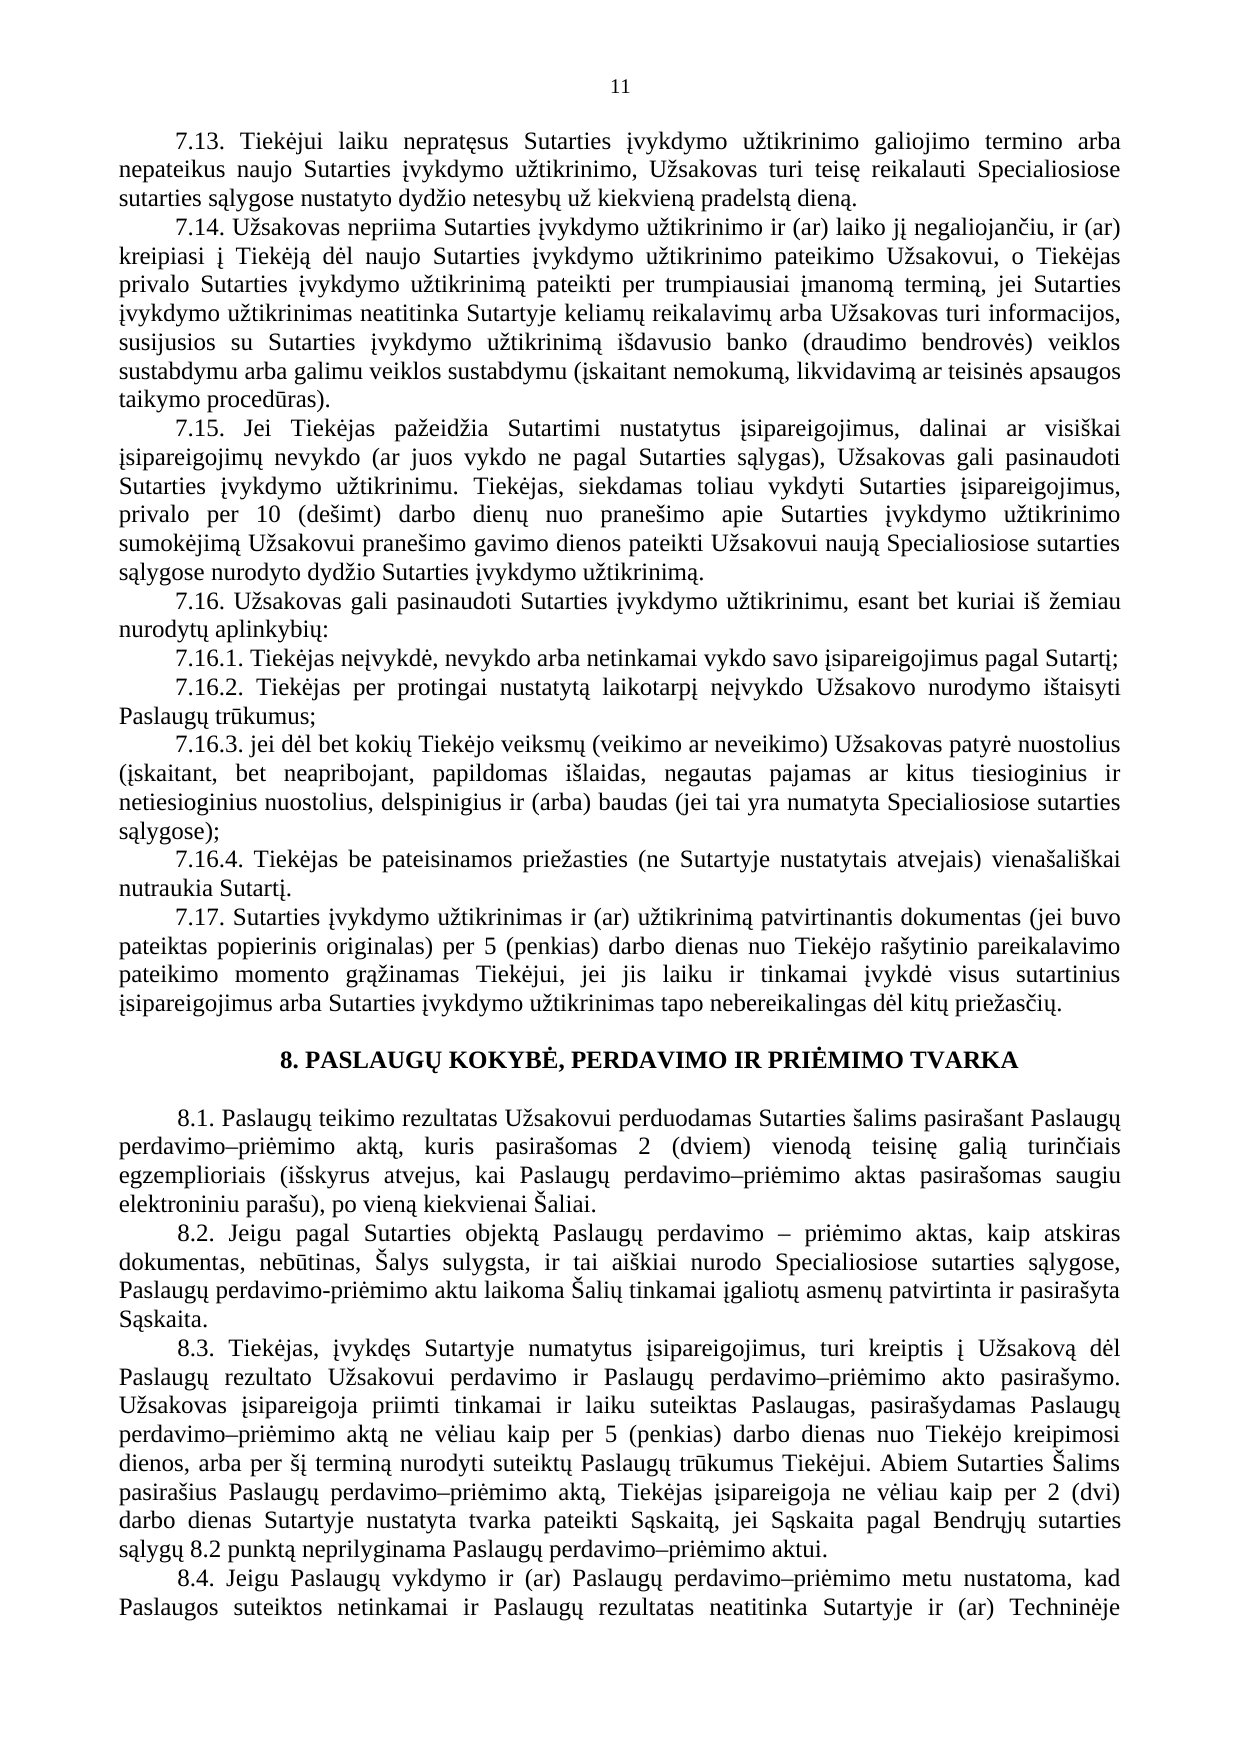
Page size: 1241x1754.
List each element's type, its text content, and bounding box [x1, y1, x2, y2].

text 7.16.1. Tiekėjas neįvykdė, nevykdo arba netinkamai vykdo savo įsipareigojimus pagal Sutartį; [118, 643, 1122, 672]
text 7.16.2. Tiekėjas per protingai nustatytą laikotarpį neįvykdo Užsakovo nurodymo ištaisyti Paslaugų trūkumus; [118, 672, 1122, 729]
text 8.1. Paslaugų teikimo rezultatas Užsakovui perduodamas Sutarties šalims pasirašant Paslaugų perdavimo–priėmimo aktą, kuris pasirašomas 2 (dviem) vienodą teisinę galią turinčiais egzemplioriais (išskyrus atvejus, kai Paslaugų perdavimo–priėmimo aktas pasirašomas saugiu elektroniniu parašu), po vieną kiekvienai Šaliai. [118, 1103, 1122, 1218]
text 7.17. Sutarties įvykdymo užtikrinimas ir (ar) užtikrinimą patvirtinantis dokumentas (jei buvo pateiktas popierinis originalas) per 5 (penkias) darbo dienas nuo Tiekėjo rašytinio pareikalavimo pateikimo momento grąžinamas Tiekėjui, jei jis laiku ir tinkamai įvykdė visus sutartinius įsipareigojimus arba Sutarties įvykdymo užtikrinimas tapo nebereikalingas dėl kitų priežasčių. [118, 902, 1122, 1017]
text 8.3. Tiekėjas, įvykdęs Sutartyje numatytus įsipareigojimus, turi kreiptis į Užsakovą dėl Paslaugų rezultato Užsakovui perdavimo ir Paslaugų perdavimo–priėmimo akto pasirašymo. Užsakovas įsipareigoja priimti tinkamai ir laiku suteiktas Paslaugas, pasirašydamas Paslaugų perdavimo–priėmimo aktą ne vėliau kaip per 5 (penkias) darbo dienas nuo Tiekėjo kreipimosi dienos, arba per šį terminą nurodyti suteiktų Paslaugų trūkumus Tiekėjui. Abiem Sutarties Šalims pasirašius Paslaugų perdavimo–priėmimo aktą, Tiekėjas įsipareigoja ne vėliau kaip per 2 (dvi) darbo dienas Sutartyje nustatyta tvarka pateikti Sąskaitą, jei Sąskaita pagal Bendrųjų sutarties sąlygų 8.2 punktą neprilyginama Paslaugų perdavimo–priėmimo aktui. [118, 1333, 1122, 1563]
text 8. PASLAUGŲ KOKYBĖ, PERDAVIMO IR PRIĖMIMO TVARKA [118, 1045, 1122, 1074]
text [118, 1563, 1122, 1620]
text 7.15. Jei Tiekėjas pažeidžia Sutartimi nustatytus įsipareigojimus, dalinai ar visiškai įsipareigojimų nevykdo (ar juos vykdo ne pagal Sutarties sąlygas), Užsakovas gali pasinaudoti Sutarties įvykdymo užtikrinimu. Tiekėjas, siekdamas toliau vykdyti Sutarties įsipareigojimus, privalo per 10 (dešimt) darbo dienų nuo pranešimo apie Sutarties įvykdymo užtikrinimo sumokėjimą Užsakovui pranešimo gavimo dienos pateikti Užsakovui naują Specialiosiose sutarties sąlygose nurodyto dydžio Sutarties įvykdymo užtikrinimą. [118, 413, 1122, 586]
text 7.13. Tiekėjui laiku nepratęsus Sutarties įvykdymo užtikrinimo galiojimo termino arba nepateikus naujo Sutarties įvykdymo užtikrinimo, Užsakovas turi teisę reikalauti Specialiosiose sutarties sąlygose nustatyto dydžio netesybų už kiekvieną pradelstą dieną. [118, 126, 1122, 212]
text 7.14. Užsakovas nepriima Sutarties įvykdymo užtikrinimo ir (ar) laiko jį negaliojančiu, ir (ar) kreipiasi į Tiekėją dėl naujo Sutarties įvykdymo užtikrinimo pateikimo Užsakovui, o Tiekėjas privalo Sutarties įvykdymo užtikrinimą pateikti per trumpiausiai įmanomą terminą, jei Sutarties įvykdymo užtikrinimas neatitinka Sutartyje keliamų reikalavimų arba Užsakovas turi informacijos, susijusios su Sutarties įvykdymo užtikrinimą išdavusio banko (draudimo bendrovės) veiklos sustabdymu arba galimu veiklos sustabdymu (įskaitant nemokumą, likvidavimą ar teisinės apsaugos taikymo procedūras). [118, 212, 1122, 413]
text 7.16.3. jei dėl bet kokių Tiekėjo veiksmų (veikimo ar neveikimo) Užsakovas patyrė nuostolius (įskaitant, bet neapribojant, papildomas išlaidas, negautas pajamas ar kitus tiesioginius ir netiesioginius nuostolius, delspinigius ir (arba) baudas (jei tai yra numatyta Specialiosiose sutarties sąlygose); [118, 729, 1122, 844]
text 7.16.4. Tiekėjas be pateisinamos priežasties (ne Sutartyje nustatytais atvejais) vienašališkai nutraukia Sutartį. [118, 844, 1122, 902]
text 7.16. Užsakovas gali pasinaudoti Sutarties įvykdymo užtikrinimu, esant bet kuriai iš žemiau nurodytų aplinkybių: [118, 586, 1122, 643]
text 8.2. Jeigu pagal Sutarties objektą Paslaugų perdavimo – priėmimo aktas, kaip atskiras dokumentas, nebūtinas, Šalys sulygsta, ir tai aiškiai nurodo Specialiosiose sutarties sąlygose, Paslaugų perdavimo-priėmimo aktu laikoma Šalių tinkamai įgaliotų asmenų patvirtinta ir pasirašyta Sąskaita. [118, 1218, 1122, 1333]
